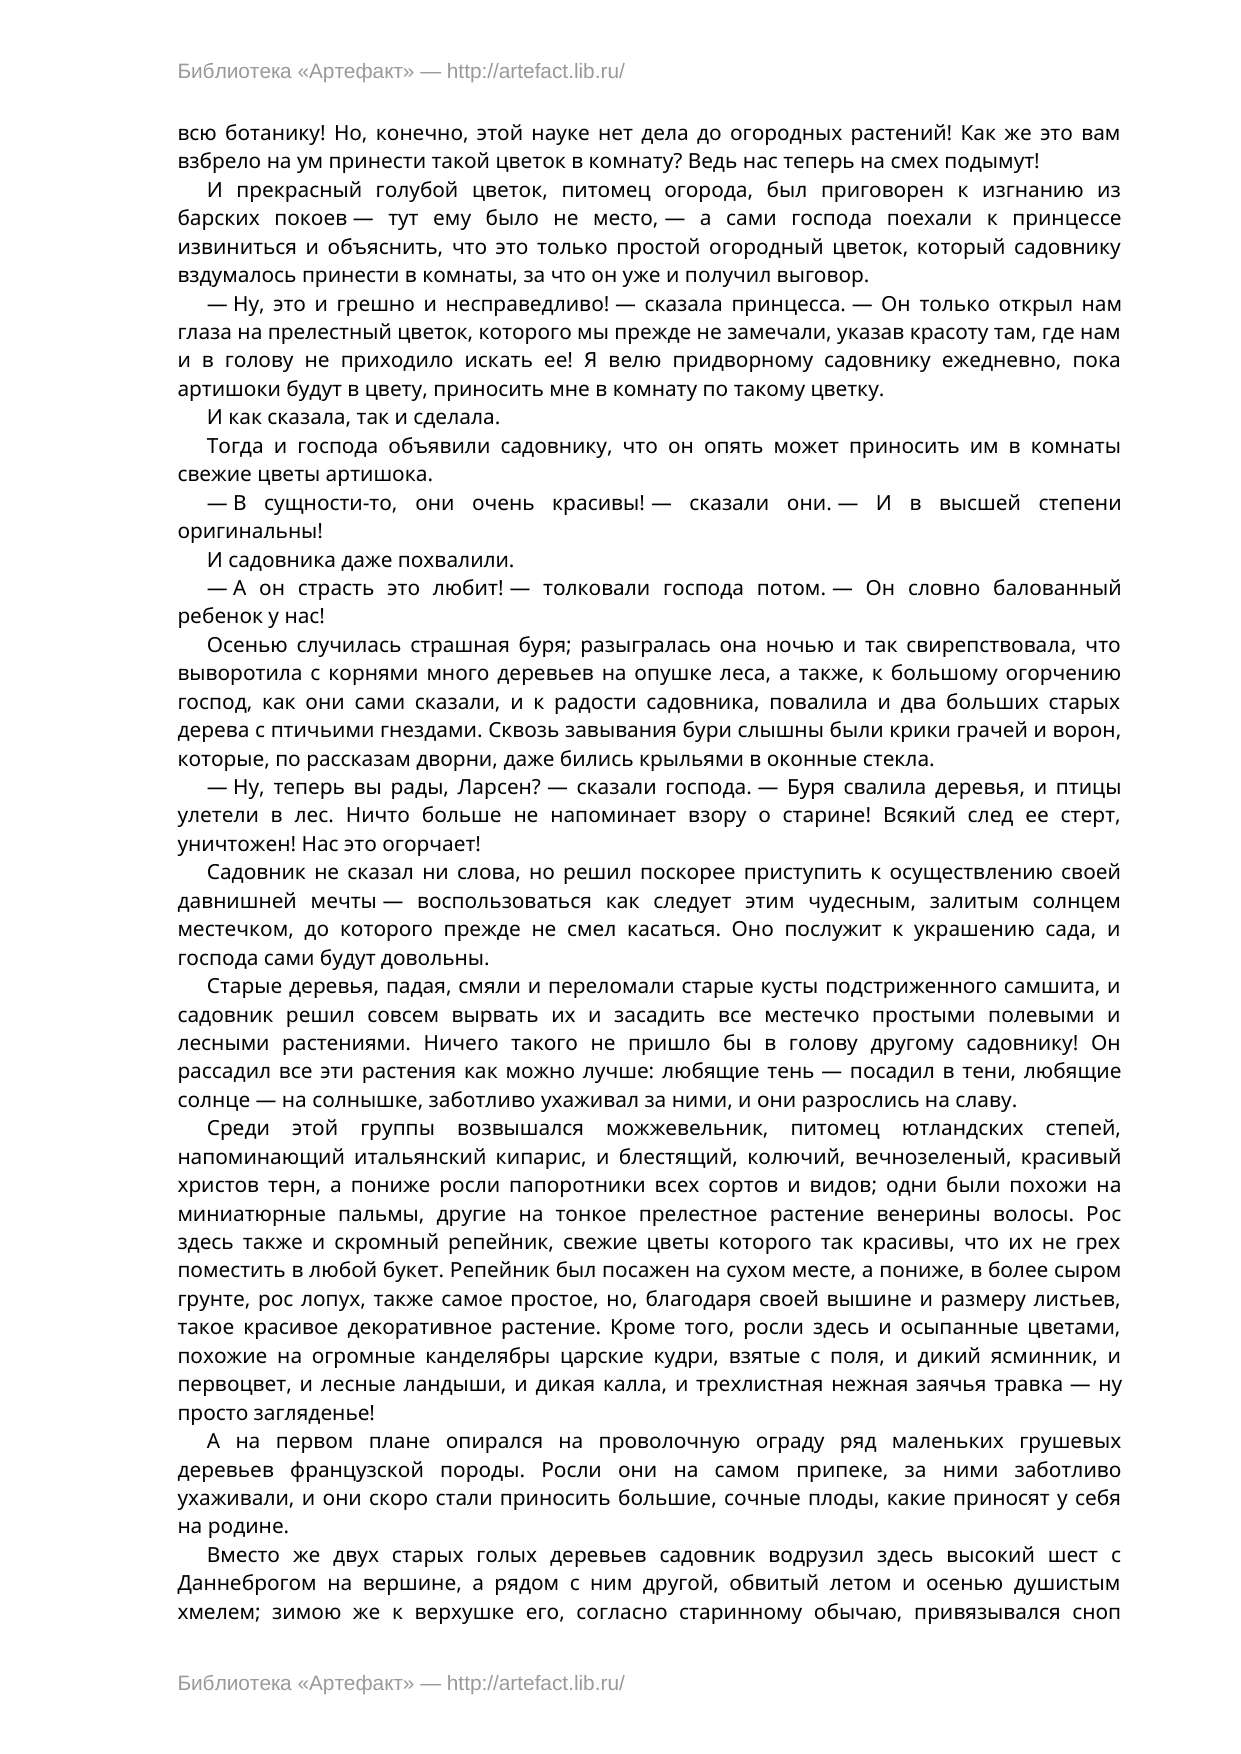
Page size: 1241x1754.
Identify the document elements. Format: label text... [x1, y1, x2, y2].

text Старые деревья, падая, смяли и переломали старые кусты подстриженного самшита, и садовник решил совсем вырвать их и засадить все местечко простыми полевыми и лесными растениями. Ничего такого не пришло бы в голову другому садовнику! Он рассадил все эти растения как можно лучше: любящие тень — посадил в тени, любящие солнце — на солнышке, заботливо ухаживал за ними, и они разрослись на славу. [177, 971, 1122, 1113]
text Осенью случилась страшная буря; разыгралась она ночью и так свирепствовала, что выворотила с корнями много деревьев на опушке леса, а также, к большому огорчению господ, как они сами сказали, и к радости садовника, повалила и два больших старых дерева с птичьими гнездами. Сквозь завывания бури слышны были крики грачей и ворон, которые, по рассказам дворни, даже бились крыльями в оконные стекла. [177, 630, 1122, 772]
text И прекрасный голубой цветок, питомец огорода, был приговорен к изгнанию из барских покоев — тут ему было не место, — а сами господа поехали к принцессе извиниться и объяснить, что это только простой огородный цветок, который садовнику вздумалось принести в комнаты, за что он уже и получил выговор. [177, 175, 1122, 289]
text — В сущности-то, они очень красивы! — сказали они. — И в высшей степени оригинальны! [177, 488, 1122, 545]
text Тогда и господа объявили садовнику, что он опять может приносить им в комнаты свежие цветы артишока. [177, 431, 1122, 488]
text И садовника даже похвалили. [177, 545, 1122, 573]
text Садовник не сказал ни слова, но решил поскорее приступить к осуществлению своей давнишней мечты — воспользоваться как следует этим чудесным, залитым солнцем местечком, до которого прежде не смел касаться. Оно послужит к украшению сада, и господа сами будут довольны. [177, 857, 1122, 971]
text — Ну, это и грешно и несправедливо! — сказала принцесса. — Он только открыл нам глаза на прелестный цветок, которого мы прежде не замечали, указав красоту там, где нам и в голову не приходило искать ее! Я велю придворному садовнику ежедневно, пока артишоки будут в цвету, приносить мне в комнату по такому цветку. [177, 289, 1122, 402]
text — Ну, теперь вы рады, Ларсен? — сказали господа. — Буря свалила деревья, и птицы улетели в лес. Ничто больше не напоминает взору о старине! Всякий след ее стерт, уничтожен! Нас это огорчает! [177, 772, 1122, 857]
text — А он страсть это любит! — толковали господа потом. — Он словно балованный ребенок у нас! [177, 573, 1122, 630]
text И как сказала, так и сделала. [177, 402, 1122, 431]
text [177, 1540, 1122, 1625]
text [177, 118, 1122, 175]
text А на первом плане опирался на проволочную ограду ряд маленьких грушевых деревьев французской породы. Росли они на самом припеке, за ними заботливо ухаживали, и они скоро стали приносить большие, сочные плоды, какие приносят у себя на родине. [177, 1426, 1122, 1540]
text Среди этой группы возвышался можжевельник, питомец ютландских степей, напоминающий итальянский кипарис, и блестящий, колючий, вечнозеленый, красивый христов терн, а пониже росли папоротники всех сортов и видов; одни были похожи на миниатюрные пальмы, другие на тонкое прелестное растение венерины волосы. Рос здесь также и скромный репейник, свежие цветы которого так красивы, что их не грех поместить в любой букет. Репейник был посажен на сухом месте, а пониже, в более сыром грунте, рос лопух, также самое простое, но, благодаря своей вышине и размеру листьев, такое красивое декоративное растение. Кроме того, росли здесь и осыпанные цветами, похожие на огромные канделябры царские кудри, взятые с поля, и дикий ясминник, и первоцвет, и лесные ландыши, и дикая калла, и трехлистная нежная заячья травка — ну просто загляденье! [177, 1113, 1122, 1426]
